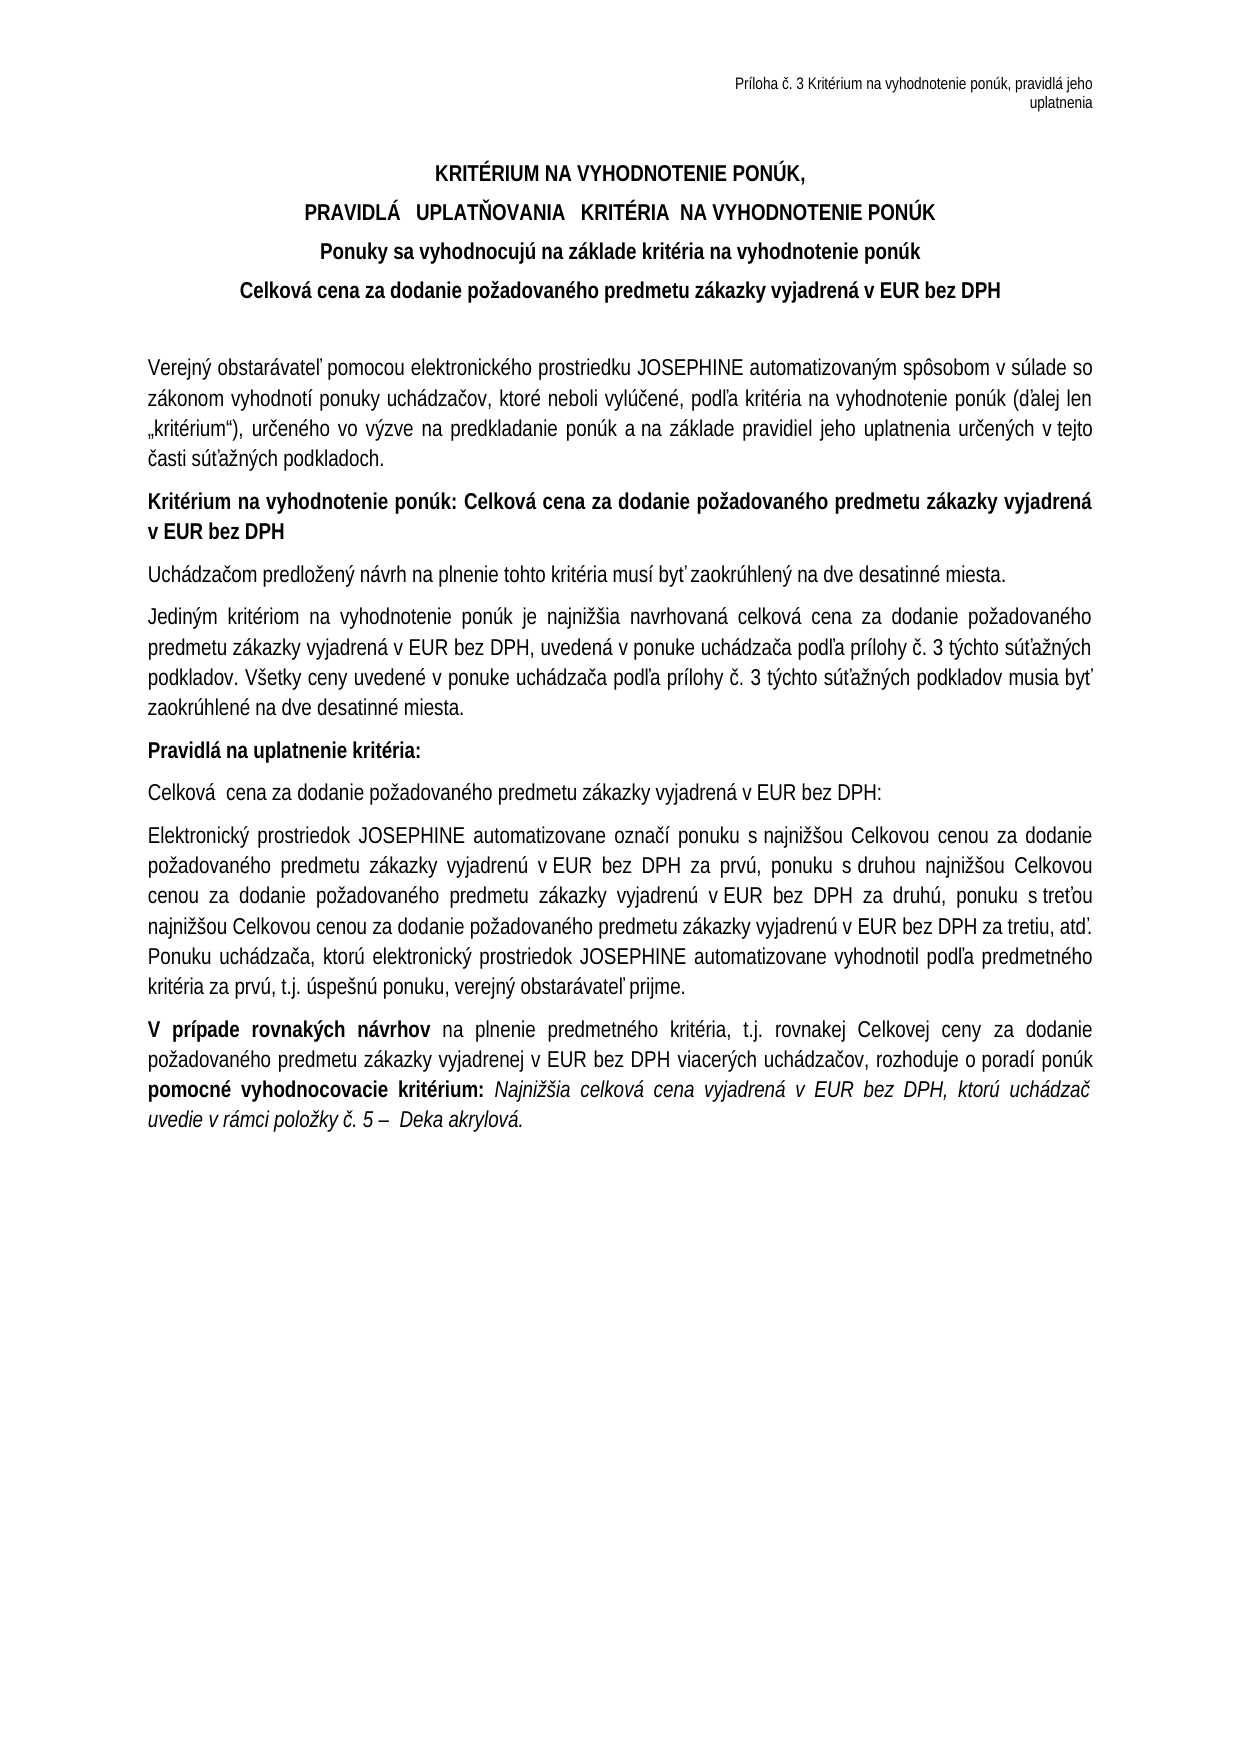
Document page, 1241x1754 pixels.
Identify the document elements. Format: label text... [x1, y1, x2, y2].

text KRITÉRIUM NA VYHODNOTENIE PONÚK, [148, 160, 1093, 186]
text Kritérium na vyhodnotenie ponúk: Celková cena za dodanie požadovaného predmetu zákazky vyjadrená v EUR bez DPH [148, 488, 1093, 544]
text PRAVIDLÁ UPLATŇOVANIA KRITÉRIA NA VYHODNOTENIE PONÚK [148, 199, 1093, 225]
text Elektronický prostriedok JOSEPHINE automatizovane označí ponuku s najnižšou Celkovou cenou za dodanie požadovaného predmetu zákazky vyjadrenú v EUR bez DPH za prvú, ponuku s druhou najnižšou Celkovou cenou za dodanie požadovaného predmetu zákazky vyjadrenú v EUR bez DPH za druhú, ponuku s treťou najnižšou Celkovou cenou za dodanie požadovaného predmetu zákazky vyjadrenú v EUR bez DPH za tretiu, atď. Ponuku uchádzača, ktorú elektronický prostriedok JOSEPHINE automatizovane vyhodnotil podľa predmetného kritéria za prvú, t.j. úspešnú ponuku, verejný obstarávateľ prijme. [148, 822, 1093, 999]
text Ponuky sa vyhodnocujú na základe kritéria na vyhodnotenie ponúk [148, 238, 1093, 264]
text Pravidlá na uplatnenie kritéria: [148, 737, 1093, 763]
text Celková cena za dodanie požadovaného predmetu zákazky vyjadrená v EUR bez DPH [148, 277, 1093, 303]
list Uchádzačom predložený návrh na plnenie tohto kritéria musí byť zaokrúhlený na dve desatinné miesta. [148, 561, 1093, 587]
text V prípade rovnakých návrhov na plnenie predmetného kritéria, t.j. rovnakej Celkovej ceny za dodanie požadovaného predmetu zákazky vyjadrenej v EUR bez DPH viacerých uchádzačov, rozhoduje o poradí ponúk pomocné vyhodnocovacie kritérium: Najnižšia celková cena vyjadrená v EUR bez DPH, ktorú uchádzač uvedie v rámci položky č. 5 – Deka akrylová. [148, 1016, 1093, 1133]
text Jediným kritériom na vyhodnotenie ponúk je najnižšia navrhovaná celková cena za dodanie požadovaného predmetu zákazky vyjadrená v EUR bez DPH, uvedená v ponuke uchádzača podľa prílohy č. 3 týchto súťažných podkladov. Všetky ceny uvedené v ponuke uchádzača podľa prílohy č. 3 týchto súťažných podkladov musia byť zaokrúhlené na dve desatinné miesta. [148, 603, 1093, 720]
text Celková cena za dodanie požadovaného predmetu zákazky vyjadrená v EUR bez DPH: [148, 779, 1093, 806]
text Verejný obstarávateľ pomocou elektronického prostriedku JOSEPHINE automatizovaným spôsobom v súlade so zákonom vyhodnotí ponuky uchádzačov, ktoré neboli vylúčené, podľa kritéria na vyhodnotenie ponúk (ďalej len „kritérium“), určeného vo výzve na predkladanie ponúk a na základe pravidiel jeho uplatnenia určených v tejto časti súťažných podkladoch. [148, 354, 1093, 471]
